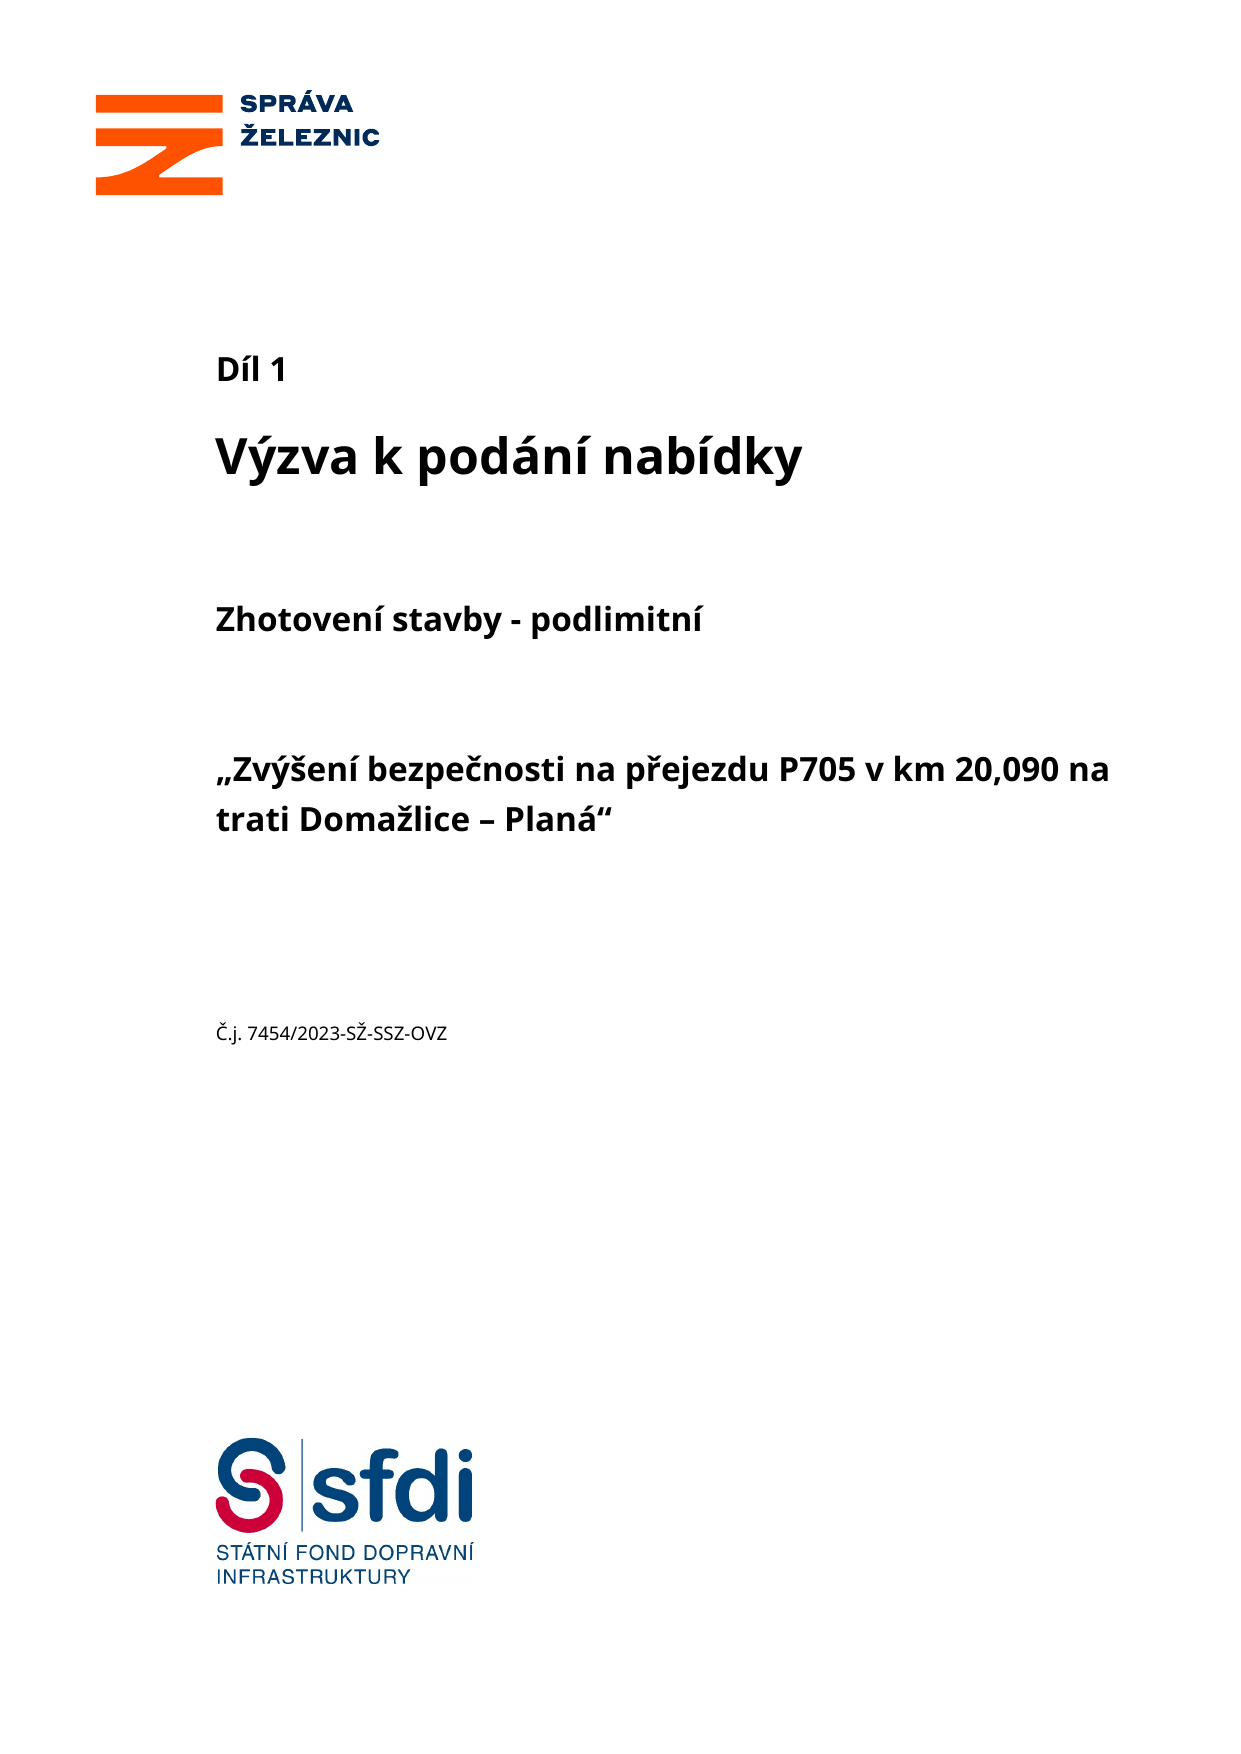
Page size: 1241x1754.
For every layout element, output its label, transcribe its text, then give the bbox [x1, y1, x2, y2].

text „Zvýšení bezpečnosti na přejezdu P705 v km 20,090 na trati Domažlice – Planá“ [216, 746, 1122, 841]
picture [215, 1435, 474, 1584]
text Díl 1 [216, 346, 1122, 391]
text Výzva k podání nabídky [216, 421, 1122, 489]
list Č.j. 7454/2023-SŽ-SSZ-OVZ [216, 1020, 1122, 1046]
text Zhotovení stavby - podlimitní [216, 596, 1122, 641]
